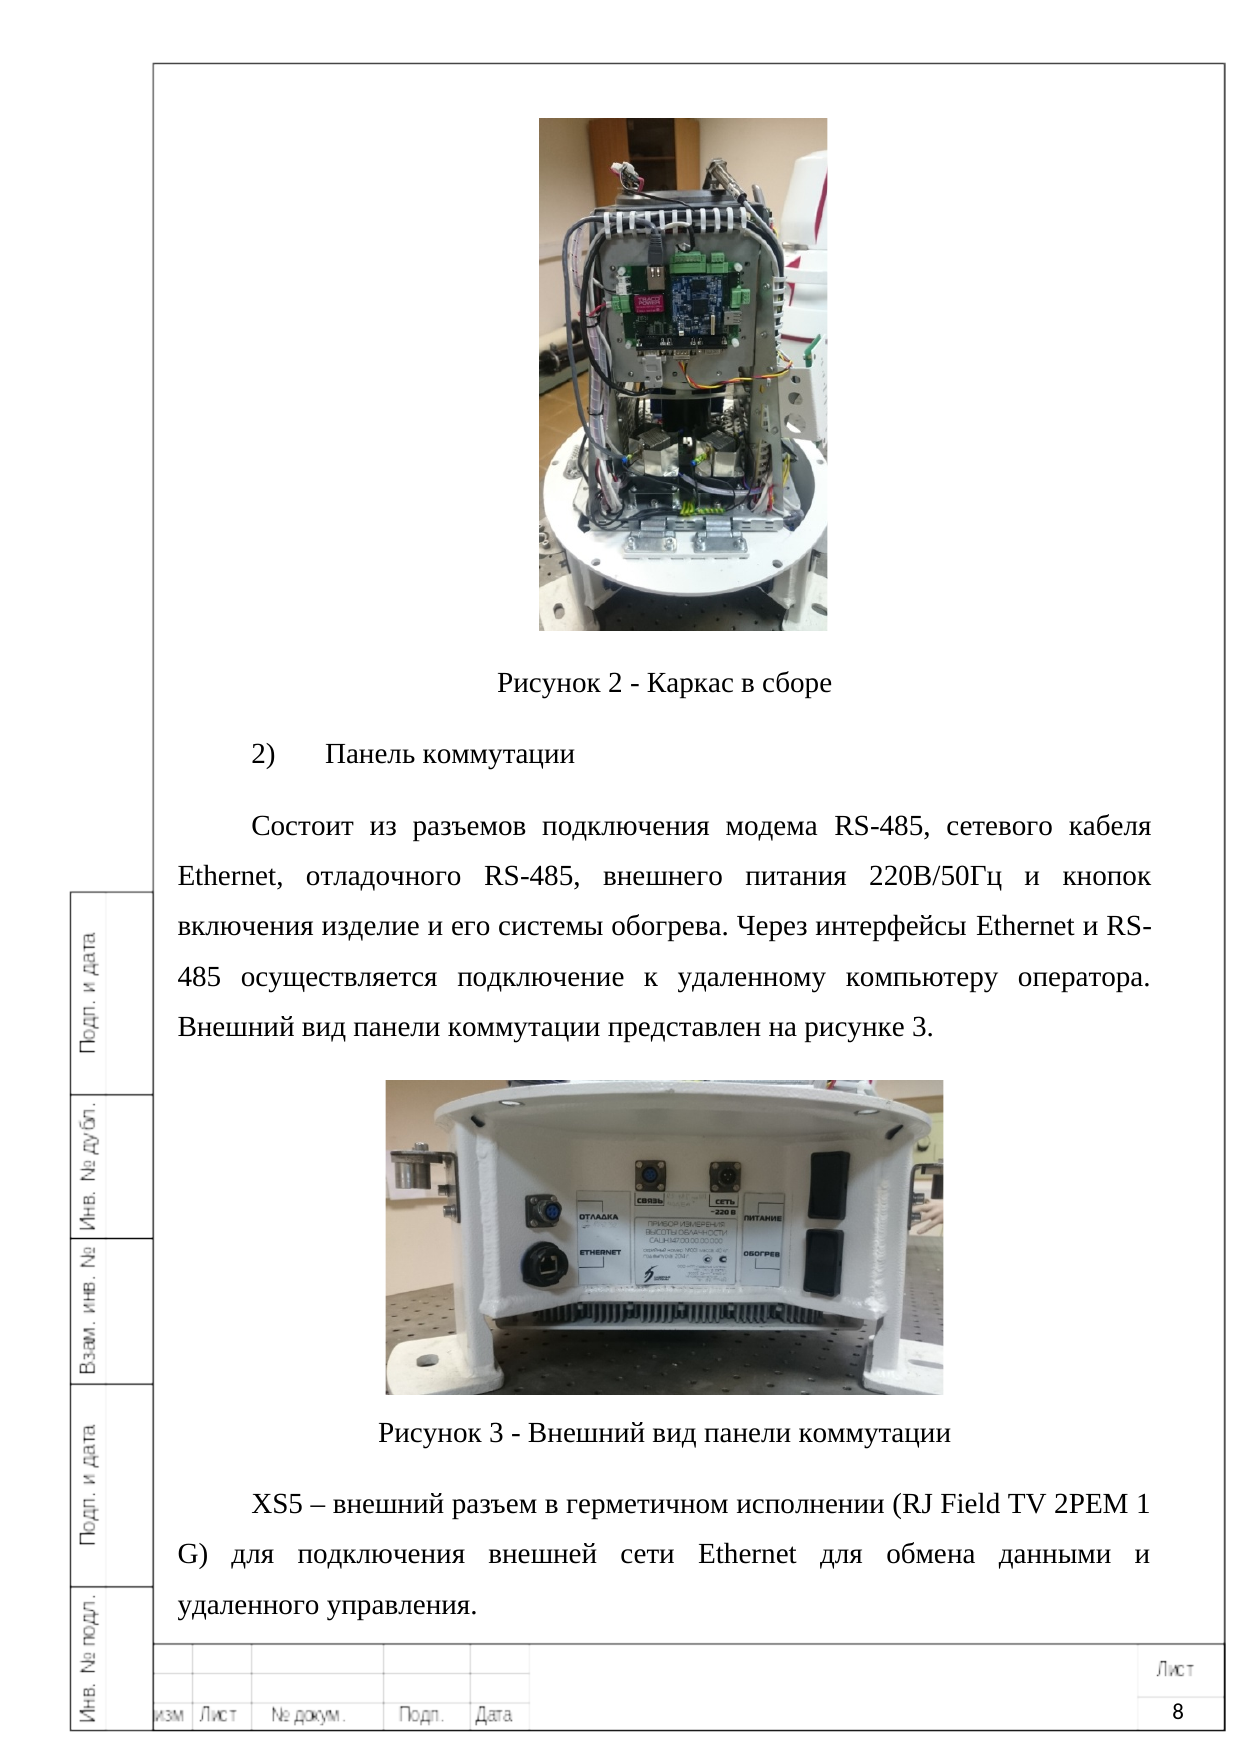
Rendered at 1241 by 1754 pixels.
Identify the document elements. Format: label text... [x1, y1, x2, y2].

picture [385, 1080, 944, 1395]
text Рисунок 3 - Внешний вид панели коммутации [177, 1415, 1152, 1449]
picture [539, 118, 828, 631]
text Состоит из разъемов подключения модема RS-485, сетевого кабеля Ethernet, отладочного RS-485, внешнего питания 220В/50Гц и кнопок включения изделие и его системы обогрева. Через интерфейсы Ethernet и RS-485 осуществляется подключение к удаленному компьютеру оператора. Внешний вид панели коммутации представлен на рисунке 3. [177, 808, 1152, 1042]
text Рисунок 2 - Каркас в сборе [177, 665, 1152, 699]
list Панель коммутации [177, 737, 1152, 770]
text ХS5 – внешний разъем в герметичном исполнении (RJ Field TV 2PEM 1 G) для подключения внешней сети Ethernet для обмена данными и удаленного управления. [177, 1486, 1152, 1620]
